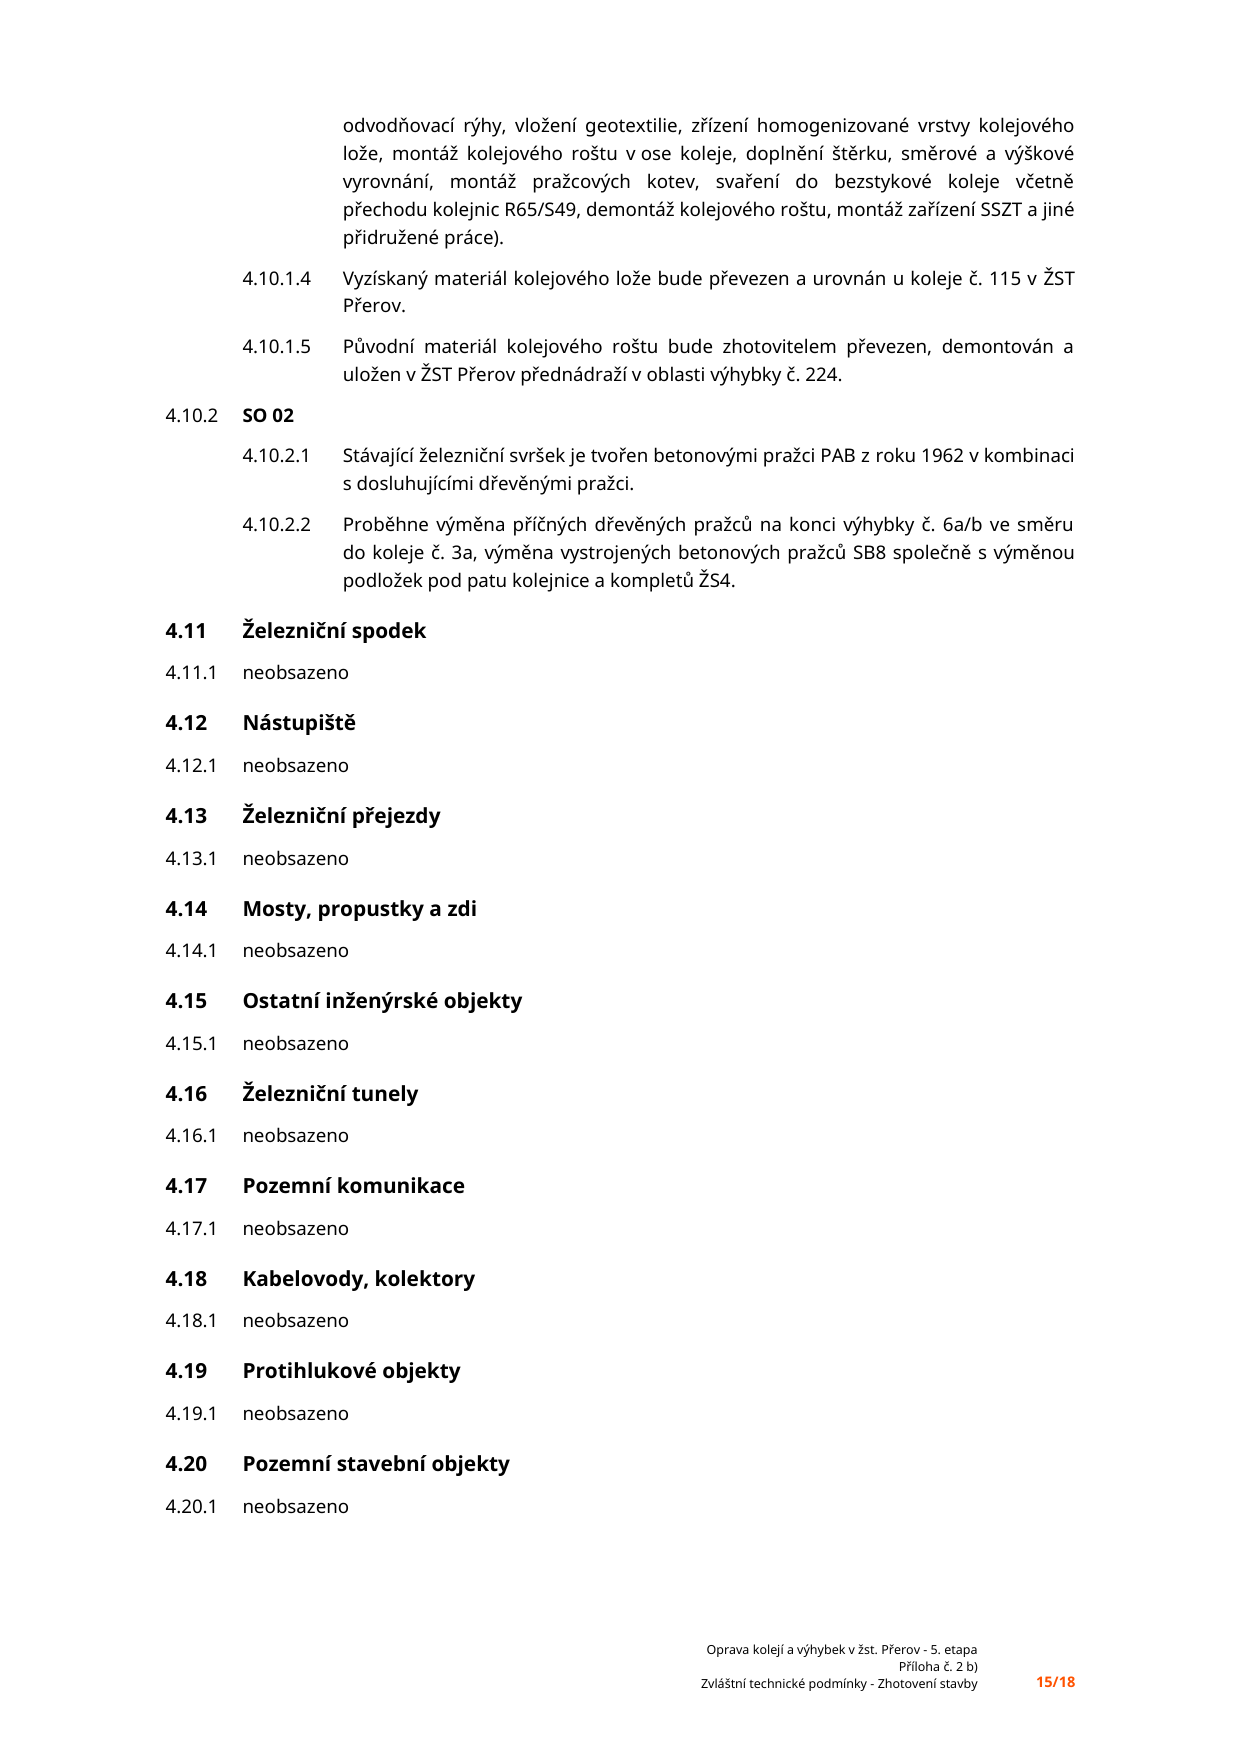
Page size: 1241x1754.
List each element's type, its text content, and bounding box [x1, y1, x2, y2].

text neobsazeno [165, 1493, 1075, 1518]
text Železniční tunely [165, 1079, 1075, 1107]
text neobsazeno [165, 845, 1075, 870]
text Železniční spodek [165, 616, 1075, 644]
text neobsazeno [165, 752, 1075, 778]
text neobsazeno [165, 1400, 1075, 1426]
text neobsazeno [165, 1215, 1075, 1241]
text Železniční přejezdy [165, 801, 1075, 829]
text neobsazeno [165, 937, 1075, 963]
text Pozemní stavební objekty [165, 1449, 1075, 1478]
text Vyzískaný materiál kolejového lože bude převezen a urovnán u koleje č. 115 v ŽST Přerov. [242, 265, 1075, 318]
text Nástupiště [165, 708, 1075, 737]
text neobsazeno [165, 1123, 1075, 1148]
text neobsazeno [165, 1308, 1075, 1333]
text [242, 112, 1075, 250]
text Proběhne výměna příčných dřevěných pražců na konci výhybky č. 6a/b ve směru do koleje č. 3a, výměna vystrojených betonových pražců SB8 společně s výměnou podložek pod patu kolejnice a kompletů ŽS4. [242, 511, 1075, 592]
text Stávající železniční svršek je tvořen betonovými pražci PAB z roku 1962 v kombinaci s dosluhujícími dřevěnými pražci. [242, 442, 1075, 496]
text neobsazeno [165, 659, 1075, 685]
text Mosty, propustky a zdi [165, 894, 1075, 922]
text SO 02 [165, 402, 1075, 427]
text Původní materiál kolejového roštu bude zhotovitelem převezen, demontován a uložen v ŽST Přerov přednádraží v oblasti výhybky č. 224. [242, 333, 1075, 387]
text Kabelovody, kolektory [165, 1264, 1075, 1292]
text Pozemní komunikace [165, 1171, 1075, 1200]
text Protihlukové objekty [165, 1357, 1075, 1385]
text Ostatní inženýrské objekty [165, 986, 1075, 1015]
text neobsazeno [165, 1030, 1075, 1056]
